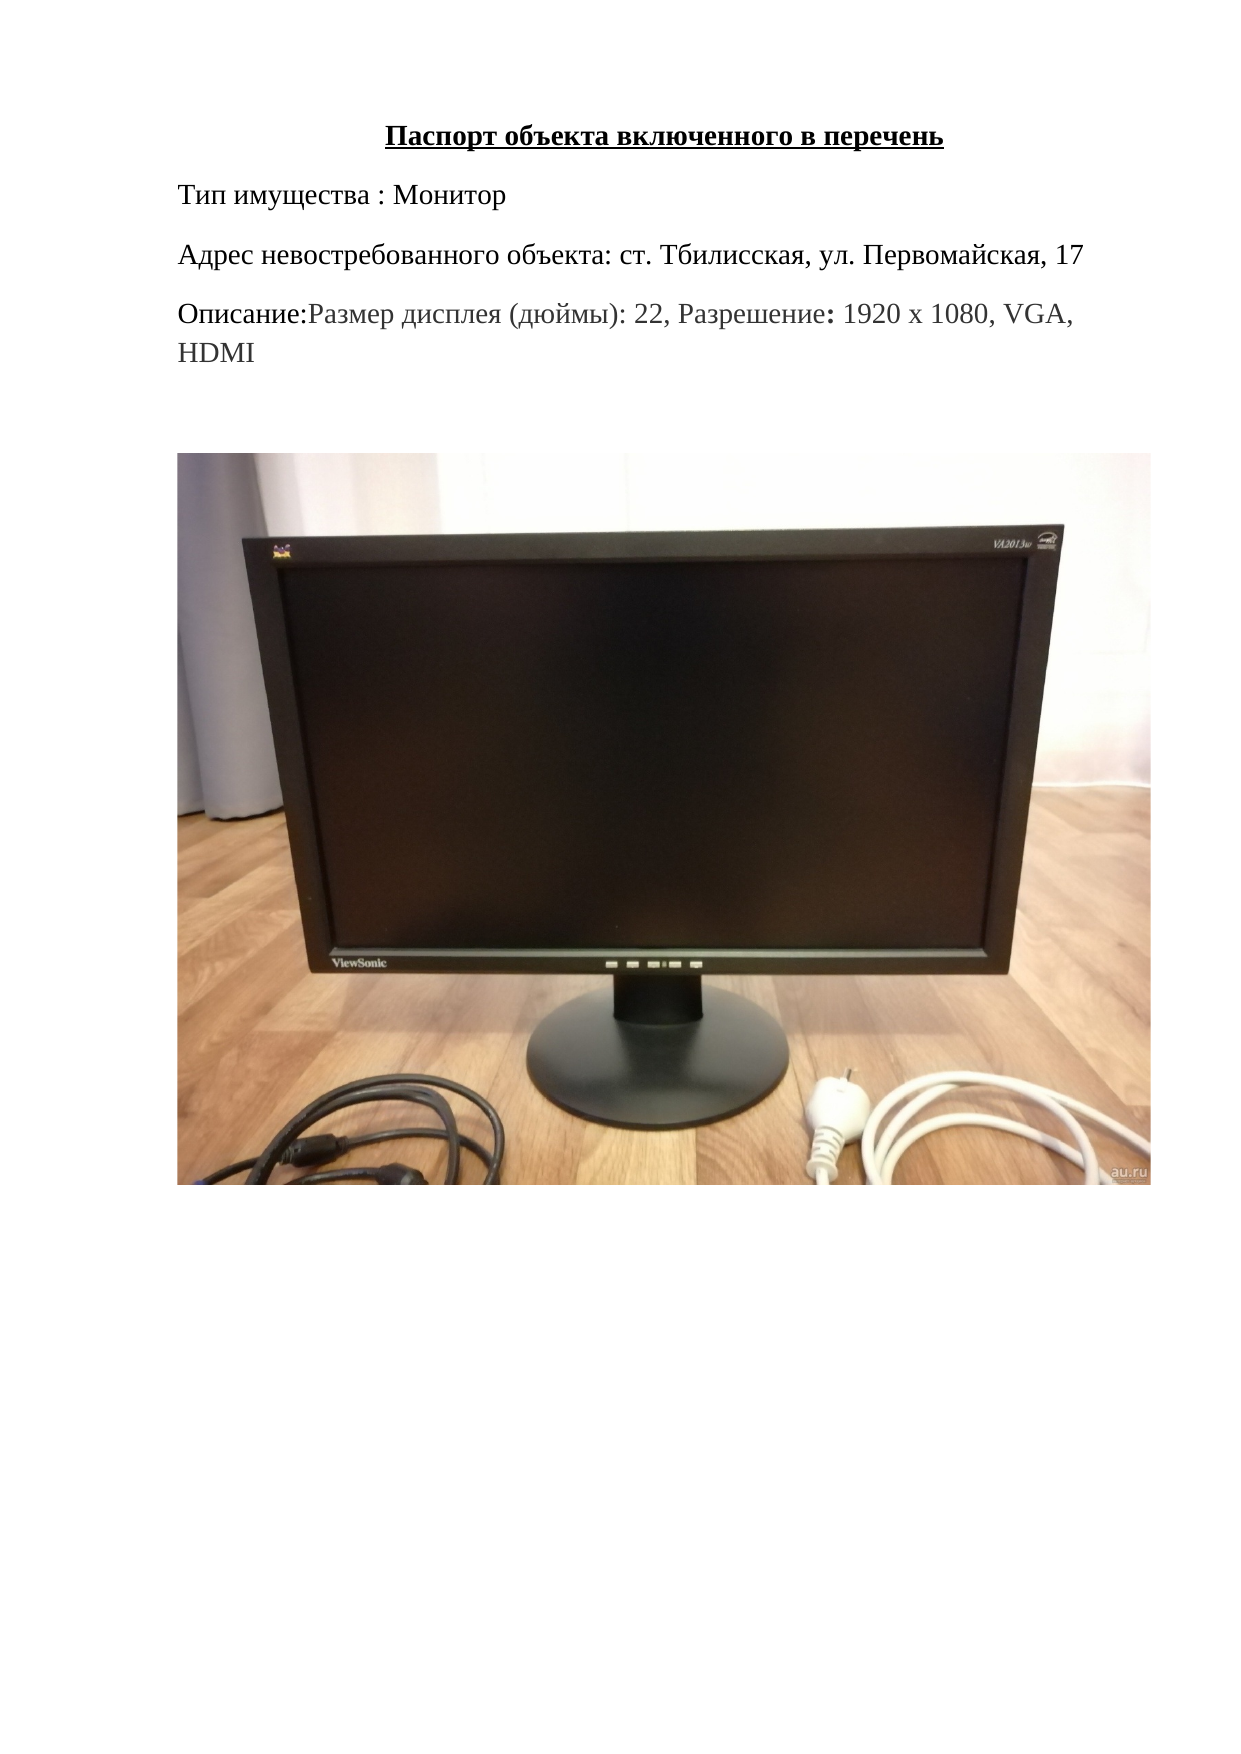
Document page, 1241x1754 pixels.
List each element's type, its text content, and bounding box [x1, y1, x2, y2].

text Паспорт объекта включенного в перечень [177, 118, 1152, 152]
text Тип имущества : Монитор [177, 177, 1152, 211]
text Адрес невостребованного объекта: ст. Тбилисская, ул. Первомайская, 17 [177, 237, 1152, 270]
picture [177, 453, 1151, 1185]
text Описание:Размер дисплея (дюймы): 22, Разрешение: 1920 x 1080, VGA, HDMI [177, 296, 1152, 368]
